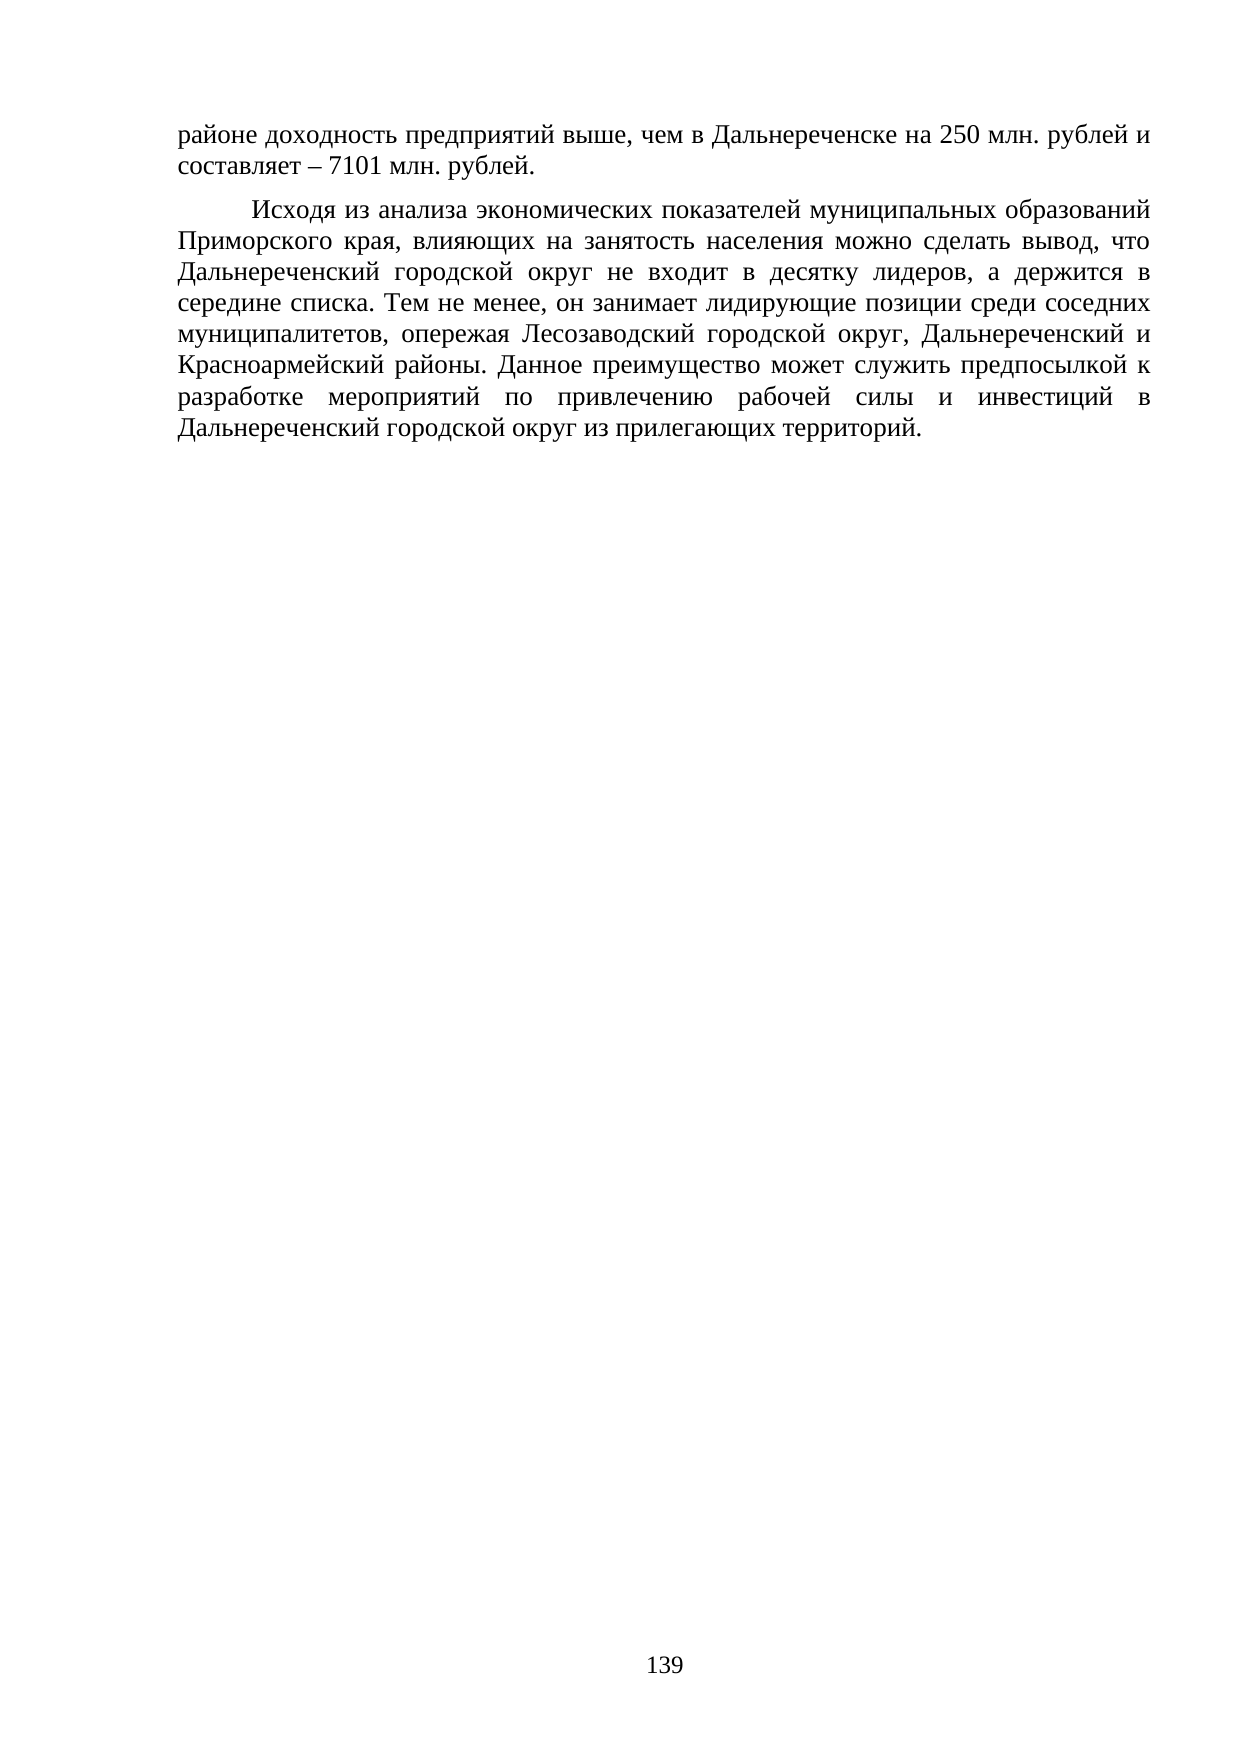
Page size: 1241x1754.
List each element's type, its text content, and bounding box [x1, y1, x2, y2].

text Исходя из анализа экономических показателей муниципальных образований Приморского края, влияющих на занятость населения можно сделать вывод, что Дальнереченский городской округ не входит в десятку лидеров, а держится в середине списка. Тем не менее, он занимает лидирующие позиции среди соседних муниципалитетов, опережая Лесозаводский городской округ, Дальнереченский и Красноармейский районы. Данное преимущество может служить предпосылкой к разработке мероприятий по привлечению рабочей силы и инвестиций в Дальнереченский городской округ из прилегающих территорий. [177, 193, 1152, 442]
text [177, 118, 1152, 180]
